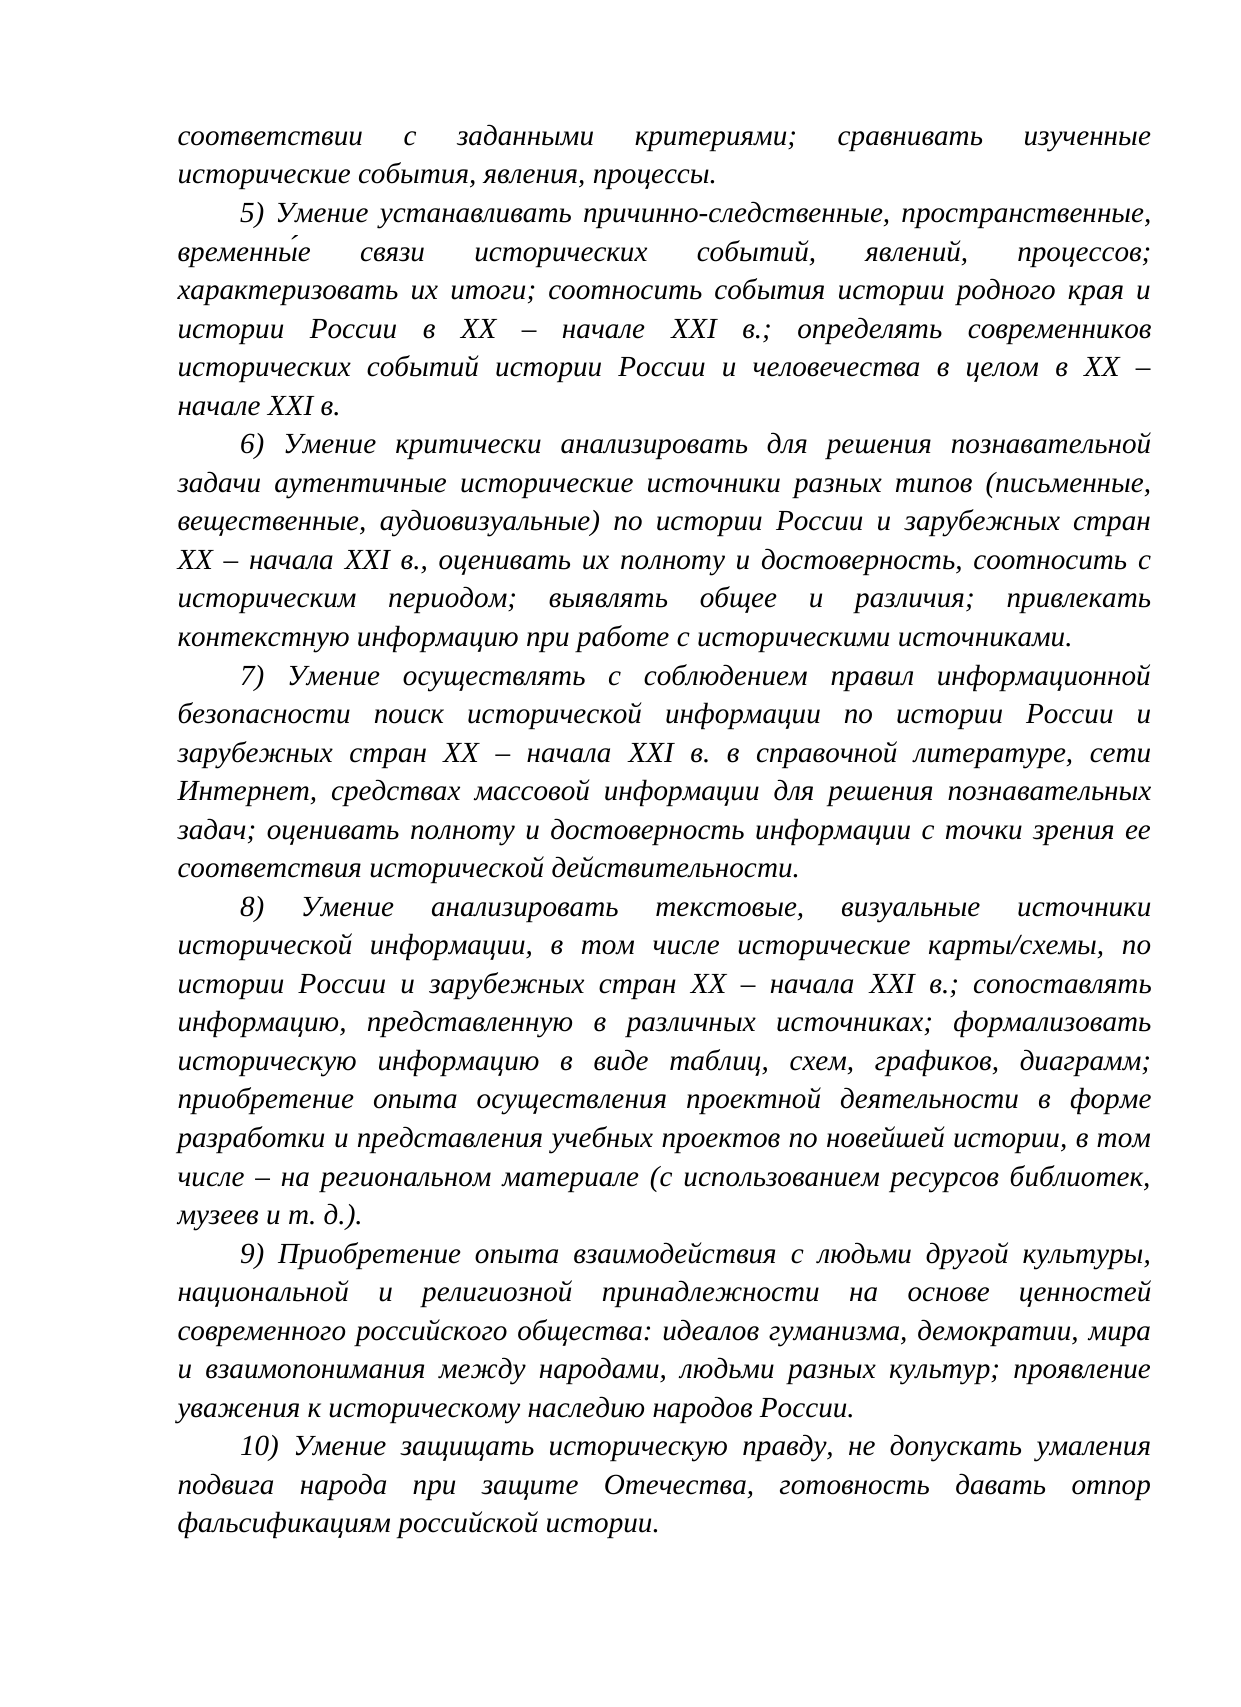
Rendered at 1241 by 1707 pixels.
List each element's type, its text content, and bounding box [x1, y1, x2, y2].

text 6) Умение критически анализировать для решения познавательной задачи аутентичные исторические источники разных типов (письменные, вещественные, аудиовизуальные) по истории России и зарубежных стран ХХ – начала XXI в., оценивать их полноту и достоверность, соотносить с историческим периодом; выявлять общее и различия; привлекать контекстную информацию при работе с историческими источниками. [177, 426, 1152, 653]
text 10) Умение защищать историческую правду, не допускать умаления подвига народа при защите Отечества, готовность давать отпор фальсификациям российской истории. [177, 1428, 1152, 1539]
text 8) Умение анализировать текстовые, визуальные источники исторической информации, в том числе исторические карты/схемы, по истории России и зарубежных стран ХХ – начала XXI в.; сопоставлять информацию, представленную в различных источниках; формализовать историческую информацию в виде таблиц, схем, графиков, диаграмм; приобретение опыта осуществления проектной деятельности в форме разработки и представления учебных проектов по новейшей истории, в том числе – на региональном материале (с использованием ресурсов библиотек, музеев и т. д.). [177, 889, 1152, 1231]
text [177, 118, 1152, 190]
text 9) Приобретение опыта взаимодействия с людьми другой культуры, национальной и религиозной принадлежности на основе ценностей современного российского общества: идеалов гуманизма, демократии, мира и взаимопонимания между народами, людьми разных культур; проявление уважения к историческому наследию народов России. [177, 1236, 1152, 1423]
text 7) Умение осуществлять с соблюдением правил информационной безопасности поиск исторической информации по истории России и зарубежных стран ХХ – начала XXI в. в справочной литературе, сети Интернет, средствах массовой информации для решения познавательных задач; оценивать полноту и достоверность информации с точки зрения ее соответствия исторической действительности. [177, 658, 1152, 884]
text 5) Умение устанавливать причинно-следственные, пространственные, временны́е связи исторических событий, явлений, процессов; характеризовать их итоги; соотносить события истории родного края и истории России в ХХ – начале XXI в.; определять современников исторических событий истории России и человечества в целом в ХХ – начале XXI в. [177, 195, 1152, 421]
